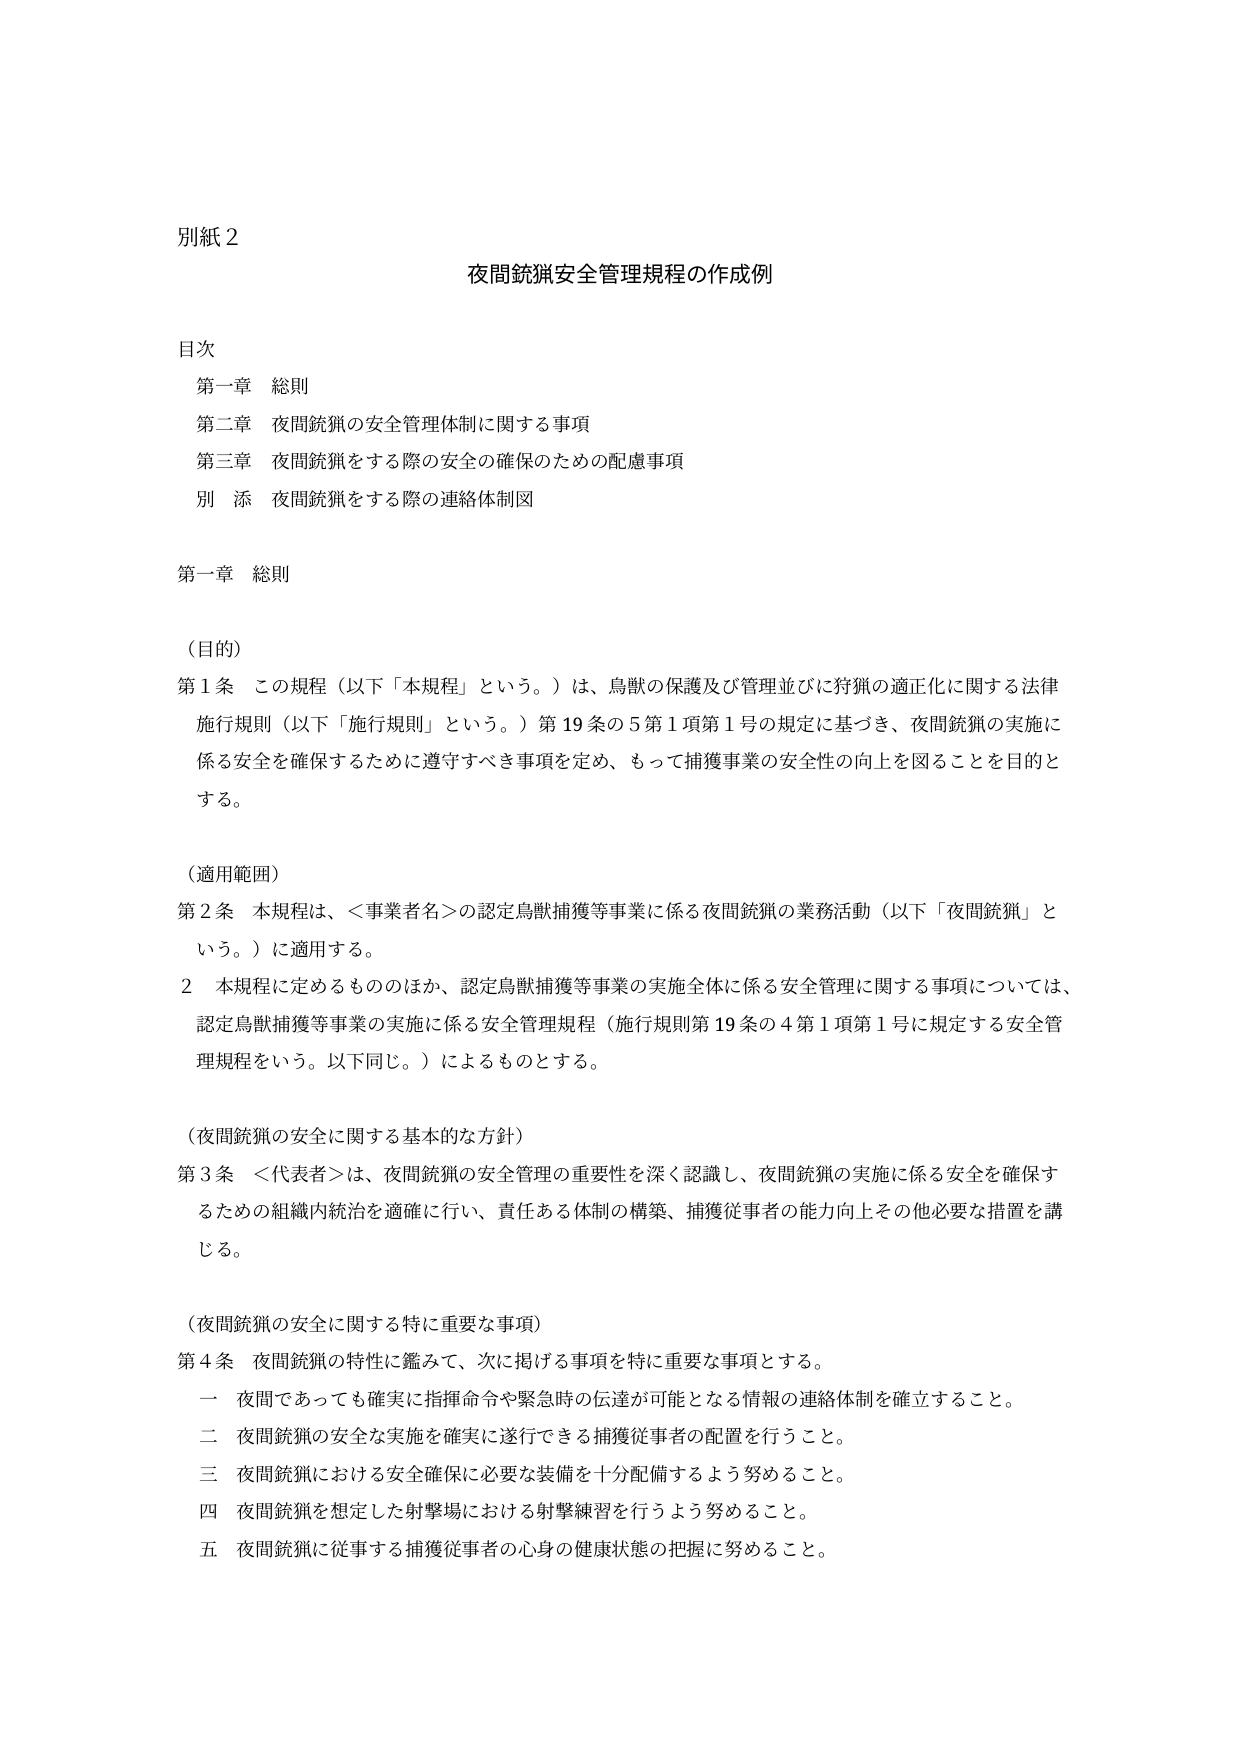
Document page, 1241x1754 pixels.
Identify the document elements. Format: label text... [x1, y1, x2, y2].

text 第一章 総則 [177, 367, 1063, 404]
text 第１条 この規程（以下「本規程」という。）は、鳥獣の保護及び管理並びに狩猟の適正化に関する法律施行規則（以下「施行規則」という。）第19条の５第１項第１号の規定に基づき、夜間銃猟の実施に係る安全を確保するために遵守すべき事項を定め、もって捕獲事業の安全性の向上を図ることを目的とする。 [177, 667, 1063, 817]
text ２ 本規程に定めるもののほか、認定鳥獣捕獲等事業の実施全体に係る安全管理に関する事項については、認定鳥獣捕獲等事業の実施に係る安全管理規程（施行規則第19条の４第１項第１号に規定する安全管理規程をいう。以下同じ。）によるものとする。 [177, 967, 1063, 1079]
text 第二章 夜間銃猟の安全管理体制に関する事項 [177, 404, 1063, 442]
text 第一章 総則 [177, 554, 1063, 592]
text （夜間銃猟の安全に関する特に重要な事項） [177, 1304, 1063, 1342]
text 別紙２ [177, 217, 1063, 254]
text 第２条 本規程は、＜事業者名＞の認定鳥獣捕獲等事業に係る夜間銃猟の業務活動（以下「夜間銃猟」という。）に適用する。 [177, 892, 1063, 967]
text 四 夜間銃猟を想定した射撃場における射撃練習を行うよう努めること。 [199, 1492, 1063, 1529]
text （目的） [177, 629, 1063, 667]
text 三 夜間銃猟における安全確保に必要な装備を十分配備するよう努めること。 [199, 1454, 1063, 1492]
text 一 夜間であっても確実に指揮命令や緊急時の伝達が可能となる情報の連絡体制を確立すること。 [199, 1379, 1063, 1417]
text 五 夜間銃猟に従事する捕獲従事者の心身の健康状態の把握に努めること。 [199, 1529, 1063, 1567]
text 第３条 ＜代表者＞は、夜間銃猟の安全管理の重要性を深く認識し、夜間銃猟の実施に係る安全を確保するための組織内統治を適確に行い、責任ある体制の構築、捕獲従事者の能力向上その他必要な措置を講じる。 [177, 1154, 1063, 1267]
text 第三章 夜間銃猟をする際の安全の確保のための配慮事項 [177, 442, 1063, 479]
text （適用範囲） [177, 854, 1063, 892]
text 別 添 夜間銃猟をする際の連絡体制図 [177, 479, 1063, 517]
text 夜間銃猟安全管理規程の作成例 [177, 254, 1063, 292]
text 目次 [177, 329, 1063, 367]
text （夜間銃猟の安全に関する基本的な方針） [177, 1117, 1063, 1154]
text 二 夜間銃猟の安全な実施を確実に遂行できる捕獲従事者の配置を行うこと。 [199, 1417, 1063, 1454]
text 第４条 夜間銃猟の特性に鑑みて、次に掲げる事項を特に重要な事項とする。 [177, 1342, 1063, 1379]
